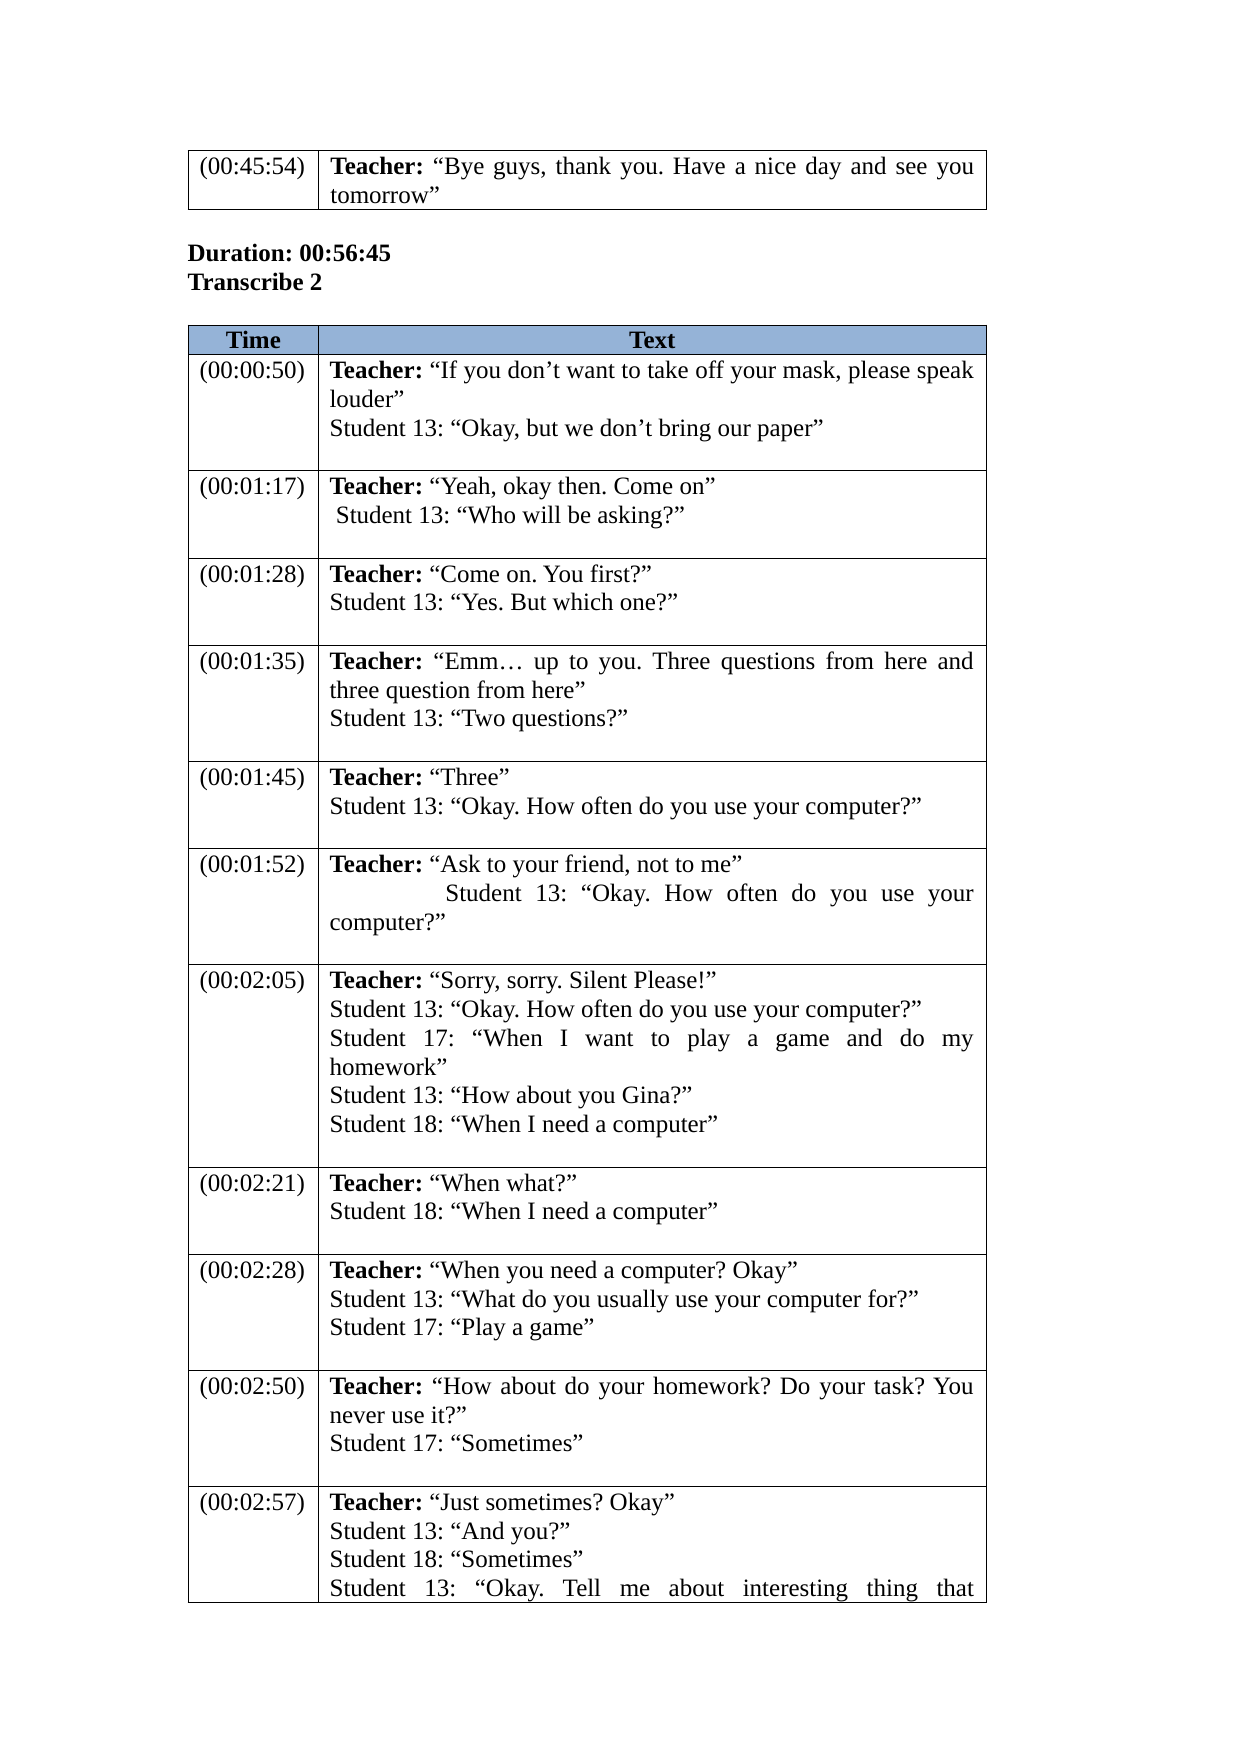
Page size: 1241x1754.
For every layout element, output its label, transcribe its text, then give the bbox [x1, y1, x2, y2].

text Duration: 00:56:45 [187, 238, 1053, 267]
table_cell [319, 1487, 986, 1602]
table_cell (00:45:54) [189, 151, 318, 208]
table_header Text [319, 326, 986, 354]
table_cell (00:01:35) [189, 646, 318, 761]
table_cell (00:02:50) [189, 1371, 318, 1486]
table_cell Teacher: “When you need a computer? Okay” Student 13: “What do you usually use your computer for?” Student 17: “Play a game” [319, 1255, 986, 1370]
table_cell (00:00:50) [189, 355, 318, 470]
table_cell Teacher: “Sorry, sorry. Silent Please!” Student 13: “Okay. How often do you use your computer?” Student 17: “When I want to play a game and do my homework” Student 13: “How about you Gina?” Student 18: “When I need a computer” [319, 965, 986, 1167]
table_cell (00:01:17) [189, 471, 318, 558]
table_cell Teacher: “If you don’t want to take off your mask, please speak louder” Student 13: “Okay, but we don’t bring our paper” [319, 355, 986, 470]
table_cell Teacher: “Yeah, okay then. Come on” Student 13: “Who will be asking?” [319, 471, 986, 558]
table_cell Teacher: “Three” Student 13: “Okay. How often do you use your computer?” [319, 762, 986, 848]
table_cell (00:02:05) [189, 965, 318, 1167]
table_cell Teacher: “How about do your homework? Do your task? You never use it?” Student 17: “Sometimes” [319, 1371, 986, 1486]
table_cell Teacher: “Come on. You first?” Student 13: “Yes. But which one?” [319, 559, 986, 645]
table_cell (00:01:45) [189, 762, 318, 848]
table_cell Teacher: “Bye guys, thank you. Have a nice day and see you tomorrow” [319, 151, 986, 208]
table_cell (00:01:52) [189, 849, 318, 964]
table_cell (00:02:28) [189, 1255, 318, 1370]
table_cell Teacher: “Ask to your friend, not to me” Student 13: “Okay. How often do you use your computer?” [319, 849, 986, 964]
table_header Time [189, 326, 318, 354]
text Transcribe 2 [187, 267, 1053, 296]
table_cell Teacher: “When what?” Student 18: “When I need a computer” [319, 1168, 986, 1254]
table_cell (00:02:21) [189, 1168, 318, 1254]
table_cell (00:02:57) [189, 1487, 318, 1602]
table_cell Teacher: “Emm… up to you. Three questions from here and three question from here” Student 13: “Two questions?” [319, 646, 986, 761]
table_cell (00:01:28) [189, 559, 318, 645]
